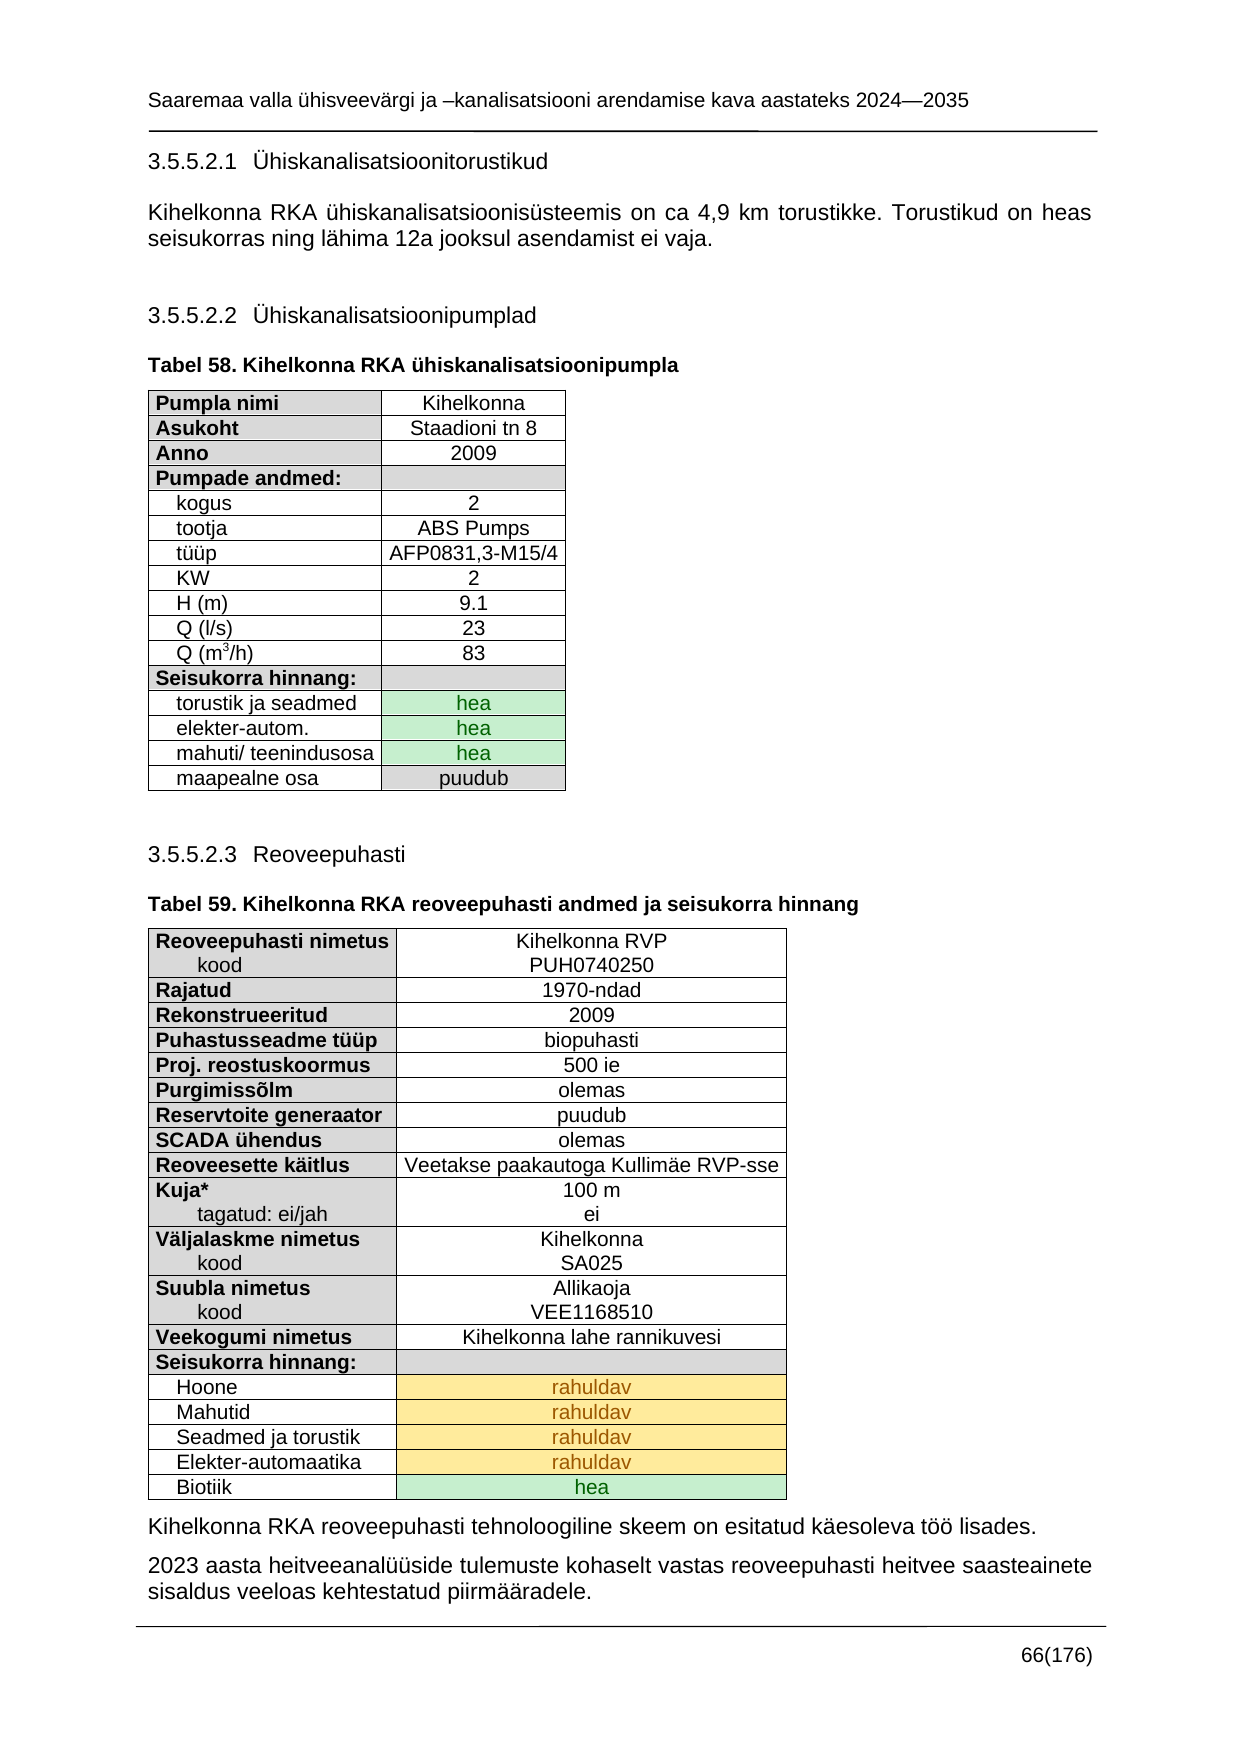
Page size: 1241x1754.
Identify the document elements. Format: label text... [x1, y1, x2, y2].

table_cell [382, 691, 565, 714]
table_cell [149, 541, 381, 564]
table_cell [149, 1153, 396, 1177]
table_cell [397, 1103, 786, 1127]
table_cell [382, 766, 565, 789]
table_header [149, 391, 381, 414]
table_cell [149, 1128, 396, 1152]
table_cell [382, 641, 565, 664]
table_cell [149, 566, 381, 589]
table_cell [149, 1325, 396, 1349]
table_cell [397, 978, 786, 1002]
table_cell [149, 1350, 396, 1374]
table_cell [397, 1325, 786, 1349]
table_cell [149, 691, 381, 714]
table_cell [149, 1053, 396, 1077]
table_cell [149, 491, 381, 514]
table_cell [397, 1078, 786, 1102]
subtitle Reoveepuhasti [148, 841, 1093, 867]
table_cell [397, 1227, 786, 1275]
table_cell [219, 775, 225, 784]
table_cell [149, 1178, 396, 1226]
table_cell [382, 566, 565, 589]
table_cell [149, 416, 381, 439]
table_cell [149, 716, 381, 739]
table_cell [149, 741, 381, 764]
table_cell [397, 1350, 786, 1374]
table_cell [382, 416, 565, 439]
text Tabel 58. Kihelkonna RKA ühiskanalisatsioonipumpla [148, 353, 1093, 377]
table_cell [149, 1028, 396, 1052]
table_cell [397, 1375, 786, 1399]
text Kihelkonna RKA ühiskanalisatsioonisüsteemis on ca 4,9 km torustikke. Torustikud on heas seisukorras ning lähima 12a jooksul asendamist ei vaja. [148, 199, 1093, 252]
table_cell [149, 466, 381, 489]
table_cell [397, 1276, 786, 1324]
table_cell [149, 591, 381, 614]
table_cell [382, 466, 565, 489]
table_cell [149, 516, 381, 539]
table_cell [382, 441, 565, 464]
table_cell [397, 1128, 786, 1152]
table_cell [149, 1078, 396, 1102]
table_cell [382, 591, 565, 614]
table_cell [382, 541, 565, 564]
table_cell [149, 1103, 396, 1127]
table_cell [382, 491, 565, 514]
subtitle Ühiskanalisatsioonipumplad [148, 302, 1093, 328]
text Tabel 59. Kihelkonna RKA reoveepuhasti andmed ja seisukorra hinnang [148, 892, 1093, 916]
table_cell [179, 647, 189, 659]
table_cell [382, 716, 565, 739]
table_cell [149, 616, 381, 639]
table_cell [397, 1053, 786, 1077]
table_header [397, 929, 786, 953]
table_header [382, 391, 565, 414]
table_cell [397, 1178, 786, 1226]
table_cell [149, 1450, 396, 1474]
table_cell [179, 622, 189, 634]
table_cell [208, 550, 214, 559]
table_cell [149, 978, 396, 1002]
text 2023 aasta heitveeanalüüside tulemuste kohaselt vastas reoveepuhasti heitvee saasteainete sisaldus veeloas kehtestatud piirmääradele. [148, 1552, 1093, 1604]
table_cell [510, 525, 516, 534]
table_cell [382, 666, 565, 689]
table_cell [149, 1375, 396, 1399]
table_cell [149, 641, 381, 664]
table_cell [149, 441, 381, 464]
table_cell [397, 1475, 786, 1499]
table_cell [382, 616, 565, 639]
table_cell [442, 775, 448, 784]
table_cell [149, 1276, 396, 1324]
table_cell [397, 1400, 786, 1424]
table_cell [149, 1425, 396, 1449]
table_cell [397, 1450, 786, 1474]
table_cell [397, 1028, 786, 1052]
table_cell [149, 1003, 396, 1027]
subtitle Ühiskanalisatsioonitorustikud [148, 148, 1093, 174]
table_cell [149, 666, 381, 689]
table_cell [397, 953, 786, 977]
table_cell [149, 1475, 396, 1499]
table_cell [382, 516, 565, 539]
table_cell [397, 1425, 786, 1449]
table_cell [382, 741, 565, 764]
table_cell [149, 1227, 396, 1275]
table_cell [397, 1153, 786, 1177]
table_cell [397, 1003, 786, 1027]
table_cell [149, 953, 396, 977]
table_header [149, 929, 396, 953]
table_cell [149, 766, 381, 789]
text Kihelkonna RKA reoveepuhasti tehnoloogiline skeem on esitatud käesoleva töö lisades. [148, 1513, 1093, 1539]
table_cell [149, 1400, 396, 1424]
